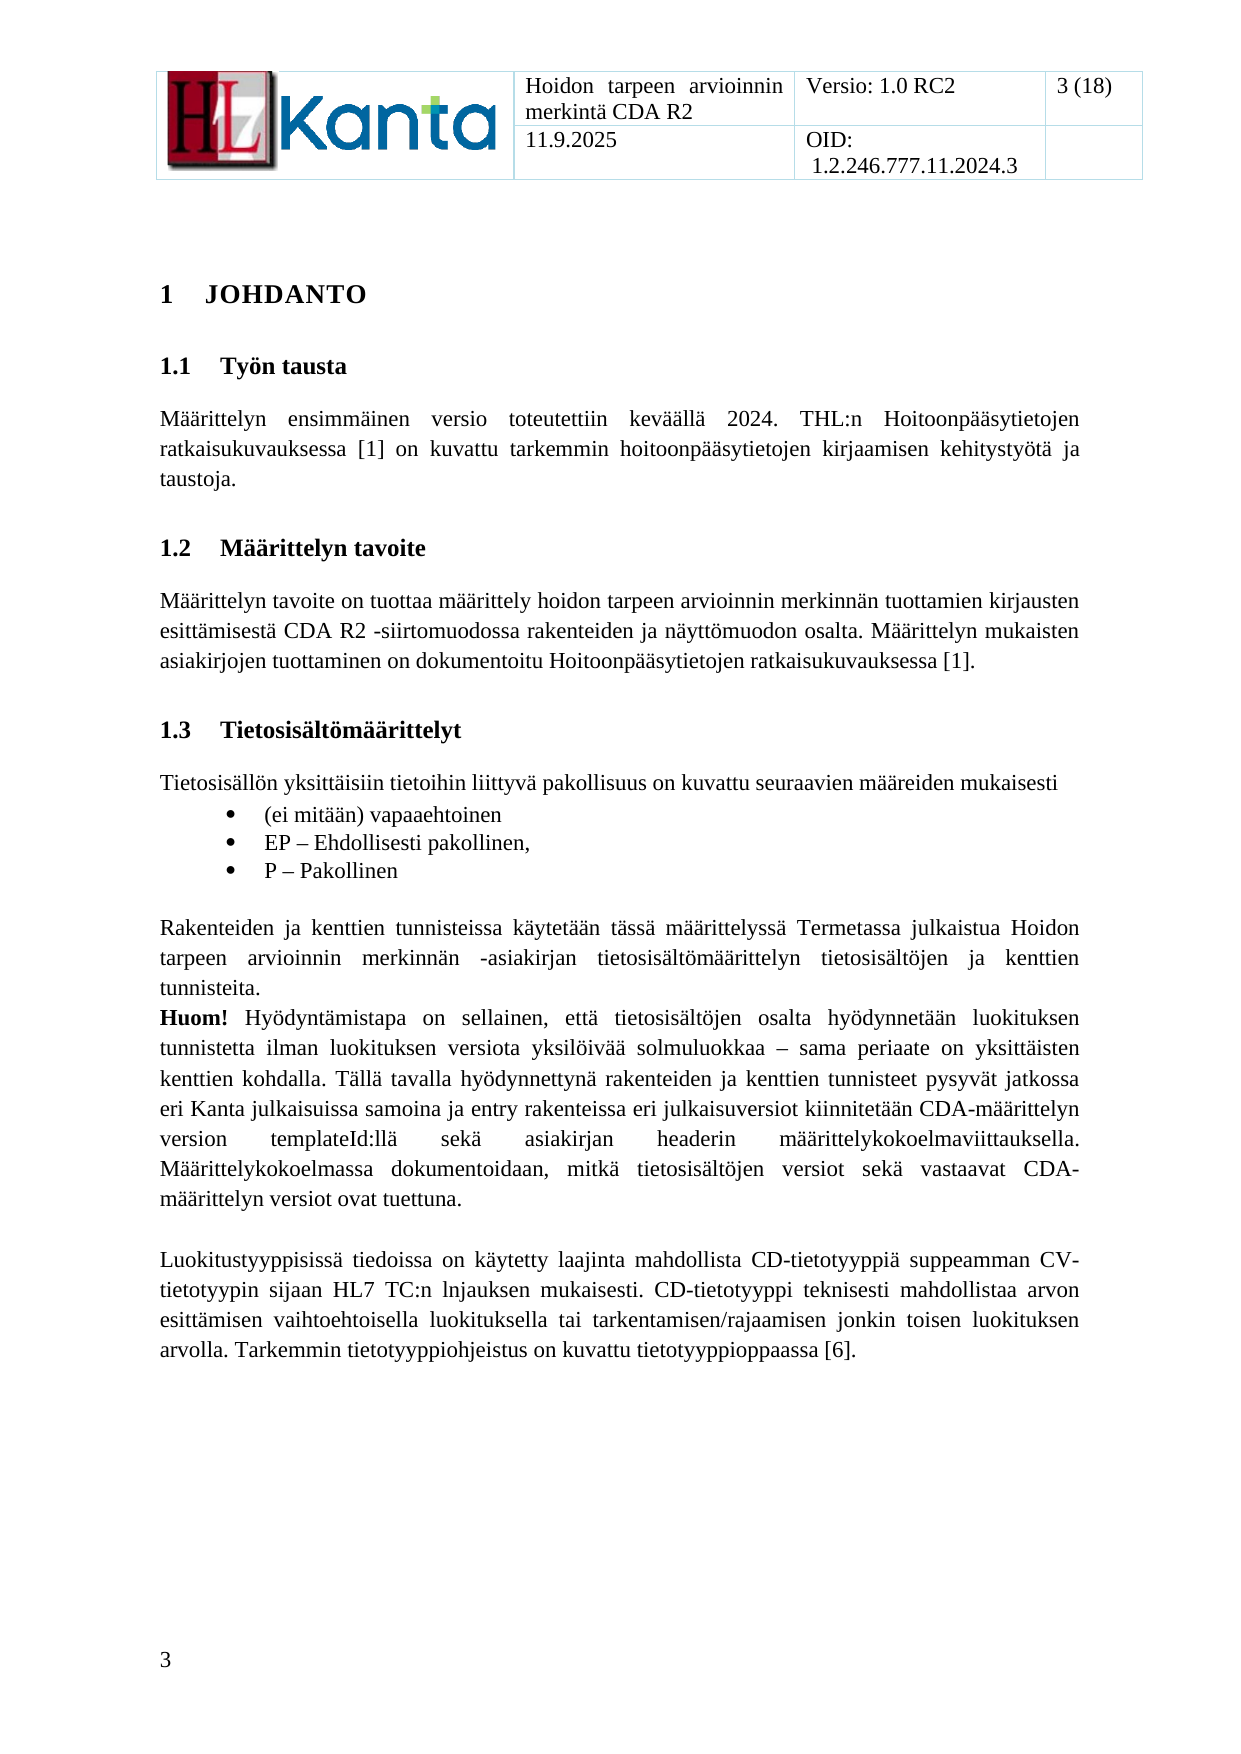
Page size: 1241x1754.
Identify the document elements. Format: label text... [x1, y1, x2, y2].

subtitle Tietosisältömäärittelyt [159, 715, 1081, 744]
subtitle Määrittelyn tavoite [159, 533, 1081, 562]
text Luokitustyyppisissä tiedoissa on käytetty laajinta mahdollista CD-tietotyyppiä suppeamman CV-tietotyypin sijaan HL7 TC:n lnjauksen mukaisesti. CD-tietotyyppi teknisesti mahdollistaa arvon esittämisen vaihtoehtoisella luokituksella tai tarkentamisen/rajaamisen jonkin toisen luokituksen arvolla. Tarkemmin tietotyyppiohjeistus on kuvattu tietotyyppioppaassa [6]. [159, 1246, 1081, 1363]
list (ei mitään) vapaaehtoinen [227, 799, 1081, 827]
text Tietosisällön yksittäisiin tietoihin liittyvä pakollisuus on kuvattu seuraavien määreiden mukaisesti [159, 769, 1081, 795]
text Määrittelyn tavoite on tuottaa määrittely hoidon tarpeen arvioinnin merkinnän tuottamien kirjausten esittämisestä CDA R2 -siirtomuodossa rakenteiden ja näyttömuodon osalta. Määrittelyn mukaisten asiakirjojen tuottaminen on dokumentoitu Hoitoonpääsytietojen ratkaisukuvauksessa [1]. [159, 587, 1081, 674]
subtitle JOHDANTO [159, 278, 1081, 309]
picture [167, 71, 279, 171]
text Rakenteiden ja kenttien tunnisteissa käytetään tässä määrittelyssä Termetassa julkaistua Hoidon tarpeen arvioinnin merkinnän -asiakirjan tietosisältömäärittelyn tietosisältöjen ja kenttien tunnisteita. Huom! Hyödyntämistapa on sellainen, että tietosisältöjen osalta hyödynnetään luokituksen tunnistetta ilman luokituksen versiota yksilöivää solmuluokkaa – sama periaate on yksittäisten kenttien kohdalla. Tällä tavalla hyödynnettynä rakenteiden ja kenttien tunnisteet pysyvät jatkossa eri Kanta julkaisuissa samoina ja entry rakenteissa eri julkaisuversiot kiinnitetään CDA-määrittelyn version templateId:llä sekä asiakirjan headerin määrittelykokoelmaviittauksella. Määrittelykokoelmassa dokumentoidaan, mitkä tietosisältöjen versiot sekä vastaavat CDA-määrittelyn versiot ovat tuettuna. [159, 914, 1081, 1212]
list EP – Ehdollisesti pakollinen, [227, 827, 1081, 855]
picture [281, 96, 496, 150]
list P – Pakollinen [227, 855, 1081, 883]
subtitle Työn tausta [159, 351, 1081, 380]
text Määrittelyn ensimmäinen versio toteutettiin keväällä 2024. THL:n Hoitoonpääsytietojen ratkaisukuvauksessa [1] on kuvattu tarkemmin hoitoonpääsytietojen kirjaamisen kehitystyötä ja taustoja. [159, 405, 1081, 492]
